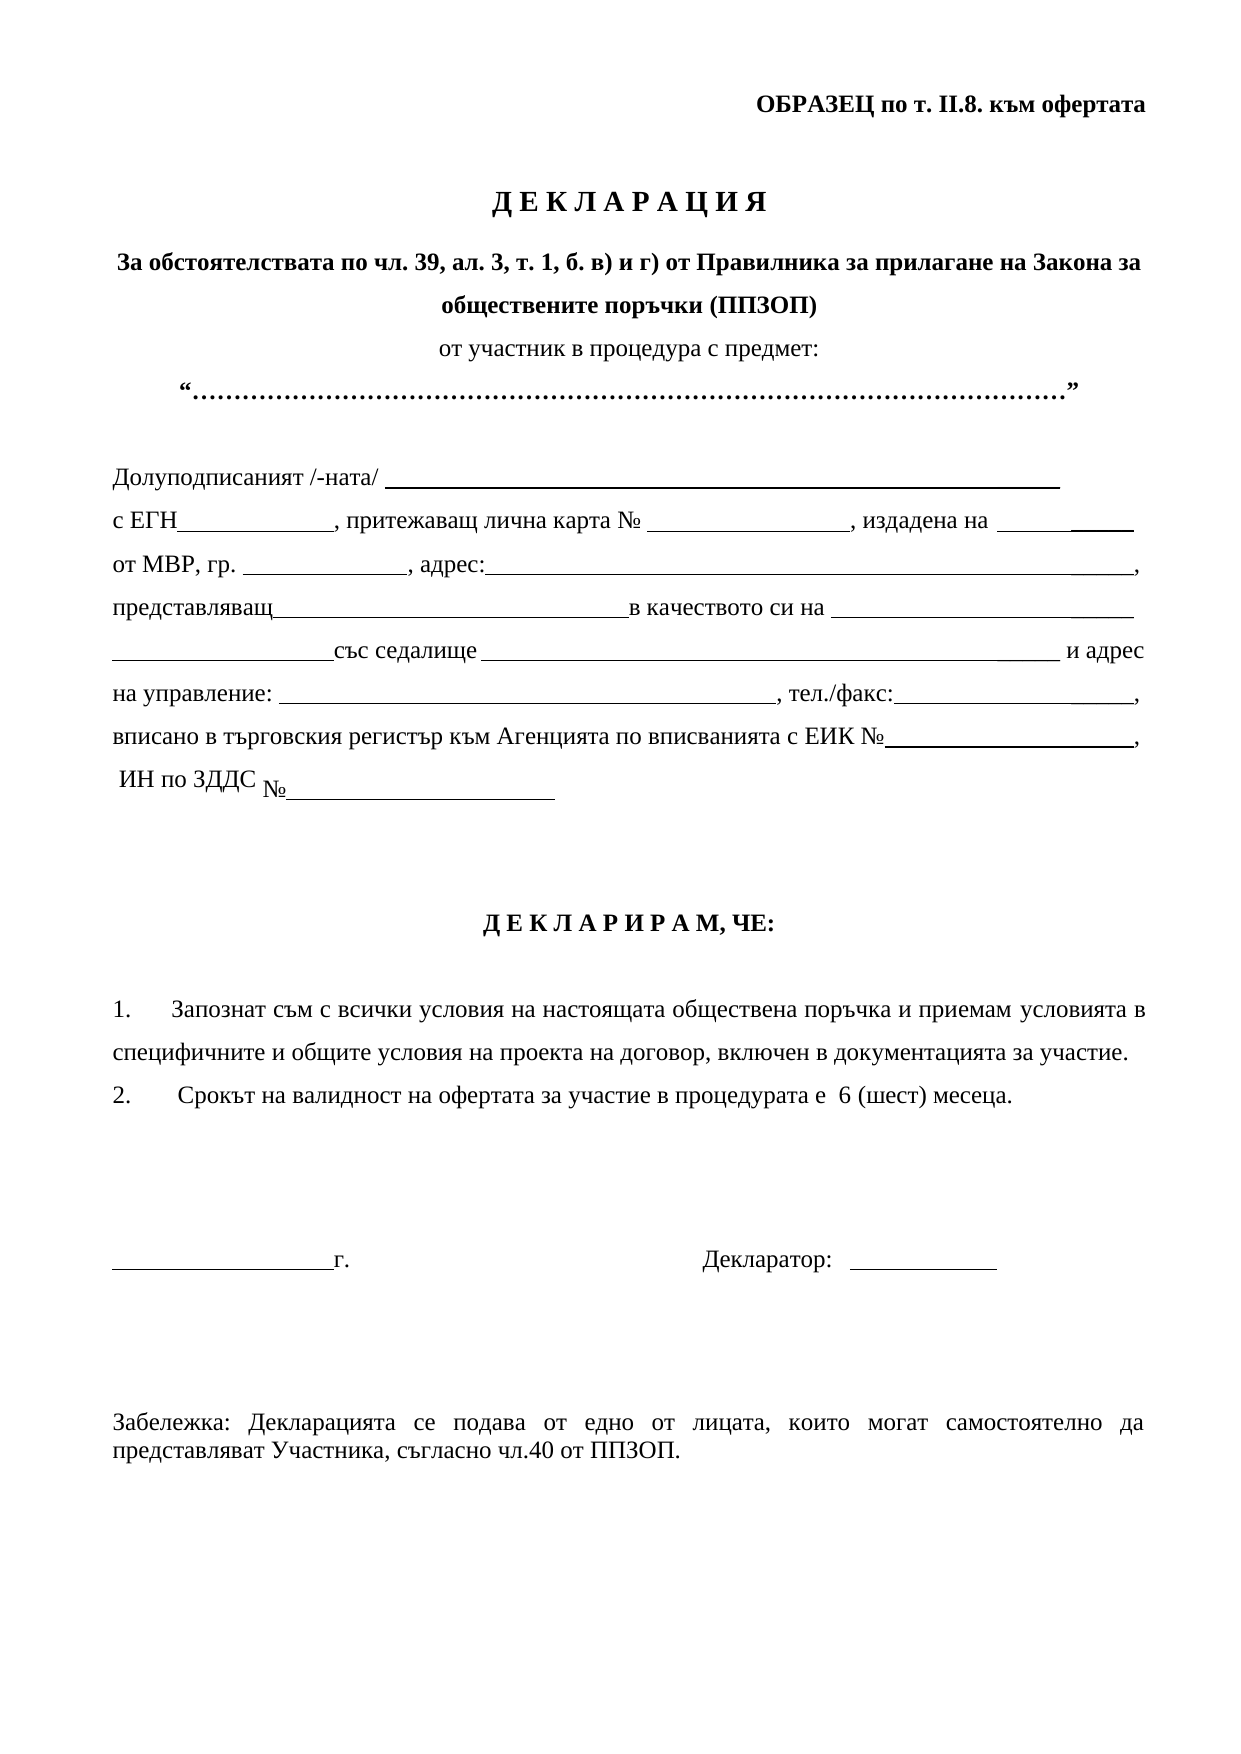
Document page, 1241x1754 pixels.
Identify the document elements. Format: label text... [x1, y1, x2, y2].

text г. Декларатор: [112, 1244, 1146, 1272]
text представляващ в качеството си на _____ [112, 592, 1146, 621]
title Д Е К Л А Р А Ц И Я [112, 184, 1146, 218]
text на управление: , тел./факс: _____, вписано в търговския регистър към Агенцията по вписванията с ЕИК № _____, [112, 678, 1146, 750]
text Д Е К Л А Р И Р А М, ЧЕ: [112, 908, 1146, 937]
text от МВР, гр. , адрес: _____, [112, 549, 1146, 577]
text За обстоятелствата по чл. 39, ал. 3, т. 1, б. в) и г) от Правилника за прилагане на Закона за обществените поръчки (ППЗОП) [112, 247, 1146, 319]
text от участник в процедура с предмет: [112, 333, 1146, 362]
title ОБРАЗЕЦ по т. II.8. към офертата [112, 89, 1146, 117]
text Долуподписаният /-ната/ _____ [112, 462, 1146, 491]
list Срокът на валидност на офертата за участие в процедурата е 6 (шест) месеца. [112, 1080, 1146, 1109]
text със седалище _____ и адрес [112, 635, 1146, 664]
text ИН по ЗДДС № [112, 764, 1146, 802]
text “……………………………………………………………………………………………” [112, 376, 1146, 405]
list Запознат съм с всички условия на настоящата обществена поръчка и приемам условията в специфичните и общите условия на проекта на договор, включен в документацията за участие. [112, 994, 1146, 1066]
text Забележка: Декларацията се подава от едно от лицата, които могат самостоятелно да представляват Участника, съгласно чл.40 от ППЗОП. [112, 1407, 1146, 1464]
text с ЕГН , притежаващ лична карта № , издадена на _____ [112, 506, 1146, 534]
